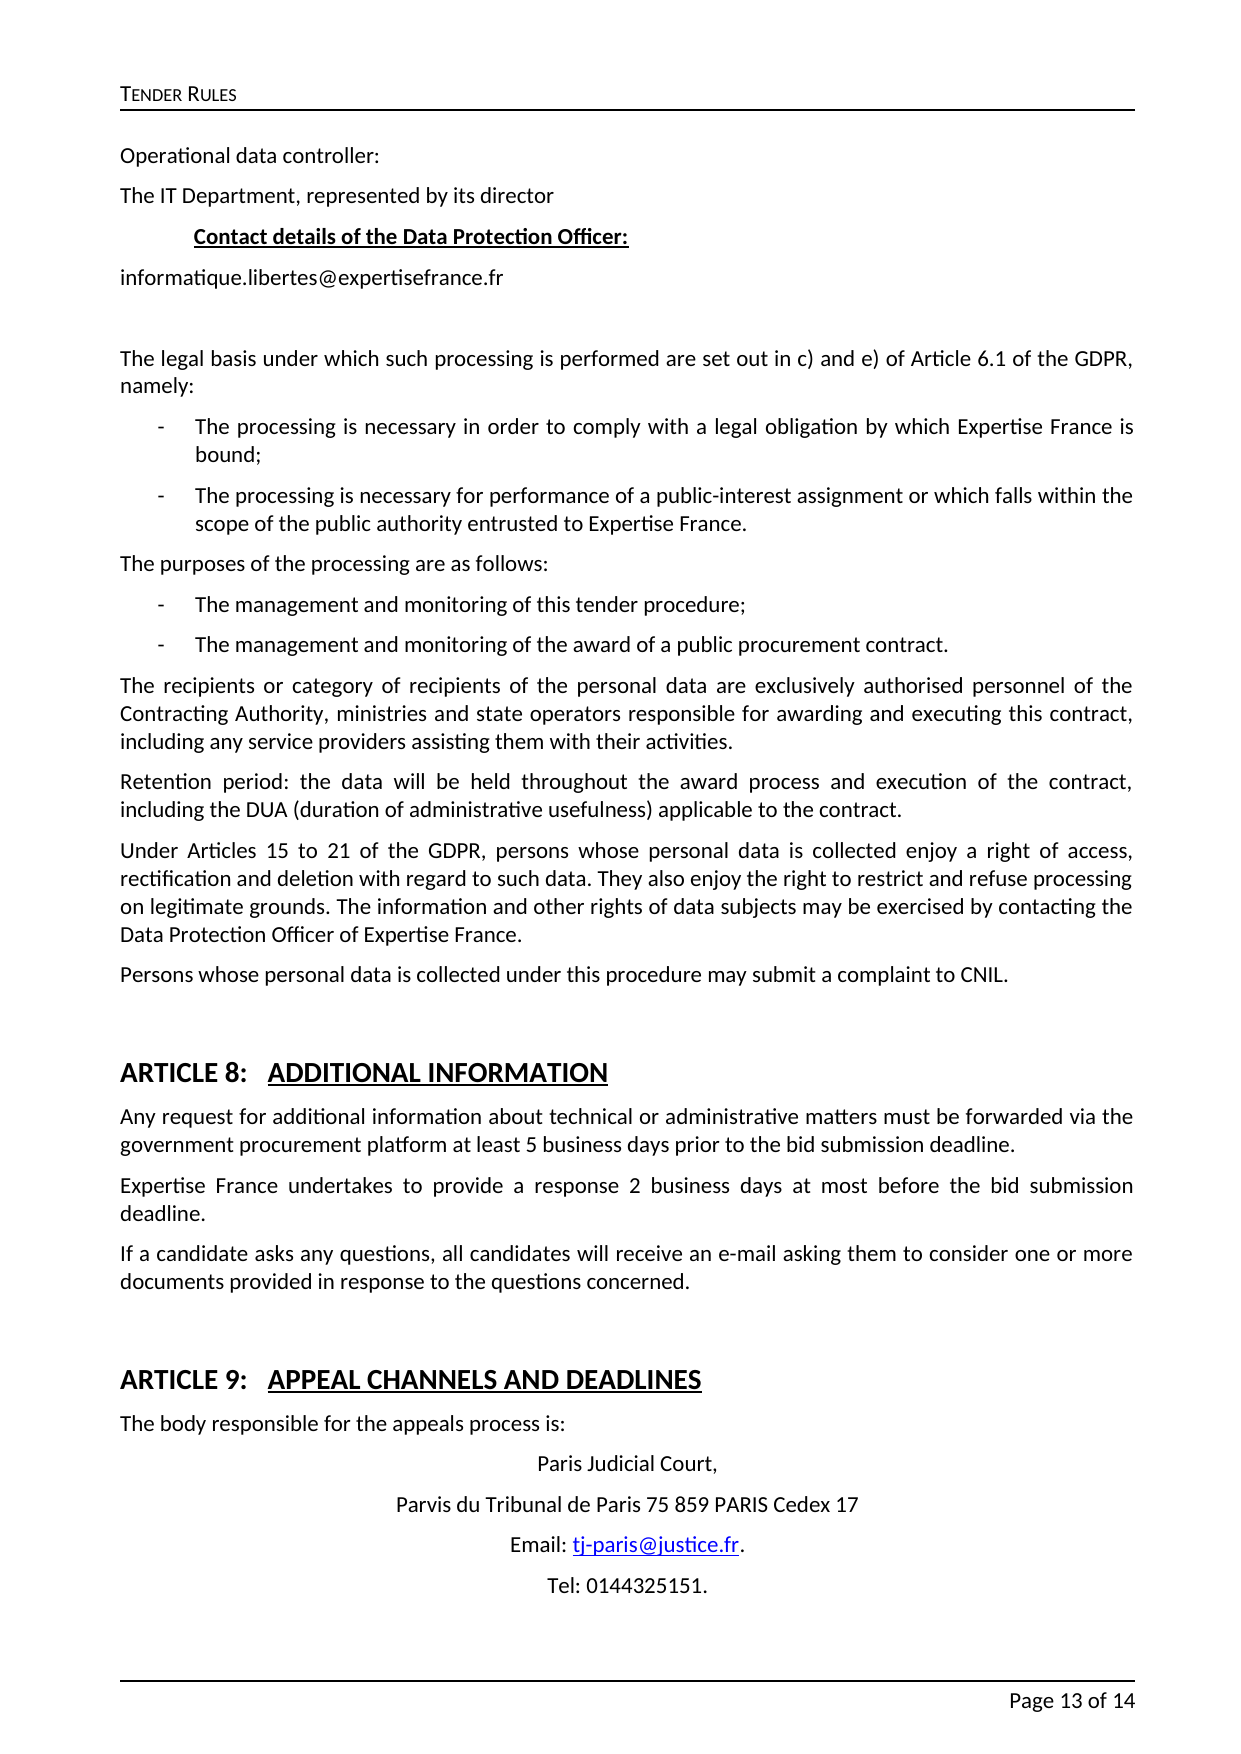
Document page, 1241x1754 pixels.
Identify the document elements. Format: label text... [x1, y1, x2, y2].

text The purposes of the processing are as follows: [120, 549, 1135, 577]
text Parvis du Tribunal de Paris 75 859 PARIS Cedex 17 [120, 1490, 1135, 1518]
text Under Articles 15 to 21 of the GDPR, persons whose personal data is collected enjoy a right of access, rectification and deletion with regard to such data. They also enjoy the right to restrict and refuse processing on legitimate grounds. The information and other rights of data subjects may be exercised by contacting the Data Protection Officer of Expertise France. [120, 836, 1135, 948]
text The recipients or category of recipients of the personal data are exclusively authorised personnel of the Contracting Authority, ministries and state operators responsible for awarding and executing this contract, including any service providers assisting them with their activities. [120, 671, 1135, 755]
text The legal basis under which such processing is performed are set out in c) and e) of Article 6.1 of the GDPR, namely: [120, 344, 1135, 400]
subtitle Contact details of the Data Protection Officer: [194, 222, 1135, 250]
text Retention period: the data will be held throughout the award process and execution of the contract, including the DUA (duration of administrative usefulness) applicable to the contract. [120, 767, 1135, 823]
text Persons whose personal data is collected under this procedure may submit a complaint to CNIL. [120, 961, 1135, 988]
list Appeal channels and deadlines [120, 1361, 1135, 1396]
text Tel: 0144325151. [120, 1571, 1135, 1599]
text Any request for additional information about technical or administrative matters must be forwarded via the government procurement platform at least 5 business days prior to the bid submission deadline. [120, 1102, 1135, 1158]
list ADDITIONAL INFORMATION [120, 1054, 1135, 1090]
list The management and monitoring of this tender procedure; [157, 590, 1135, 618]
text Paris Judicial Court, [120, 1449, 1135, 1477]
list The management and monitoring of the award of a public procurement contract. [157, 630, 1135, 658]
list The processing is necessary for performance of a public-interest assignment or which falls within the scope of the public authority entrusted to Expertise France. [157, 481, 1135, 537]
text Email: tj-paris@justice.fr. [120, 1531, 1135, 1558]
list The processing is necessary in order to comply with a legal obligation by which Expertise France is bound; [157, 412, 1135, 468]
text informatique.libertes@expertisefrance.fr [120, 263, 1135, 291]
text The IT Department, represented by its director [120, 182, 1135, 209]
text Operational data controller: [120, 141, 1135, 169]
text The body responsible for the appeals process is: [120, 1409, 1135, 1437]
text Expertise France undertakes to provide a response 2 business days at most before the bid submission deadline. [120, 1171, 1135, 1227]
text If a candidate asks any questions, all candidates will receive an e-mail asking them to consider one or more documents provided in response to the questions concerned. [120, 1239, 1135, 1295]
